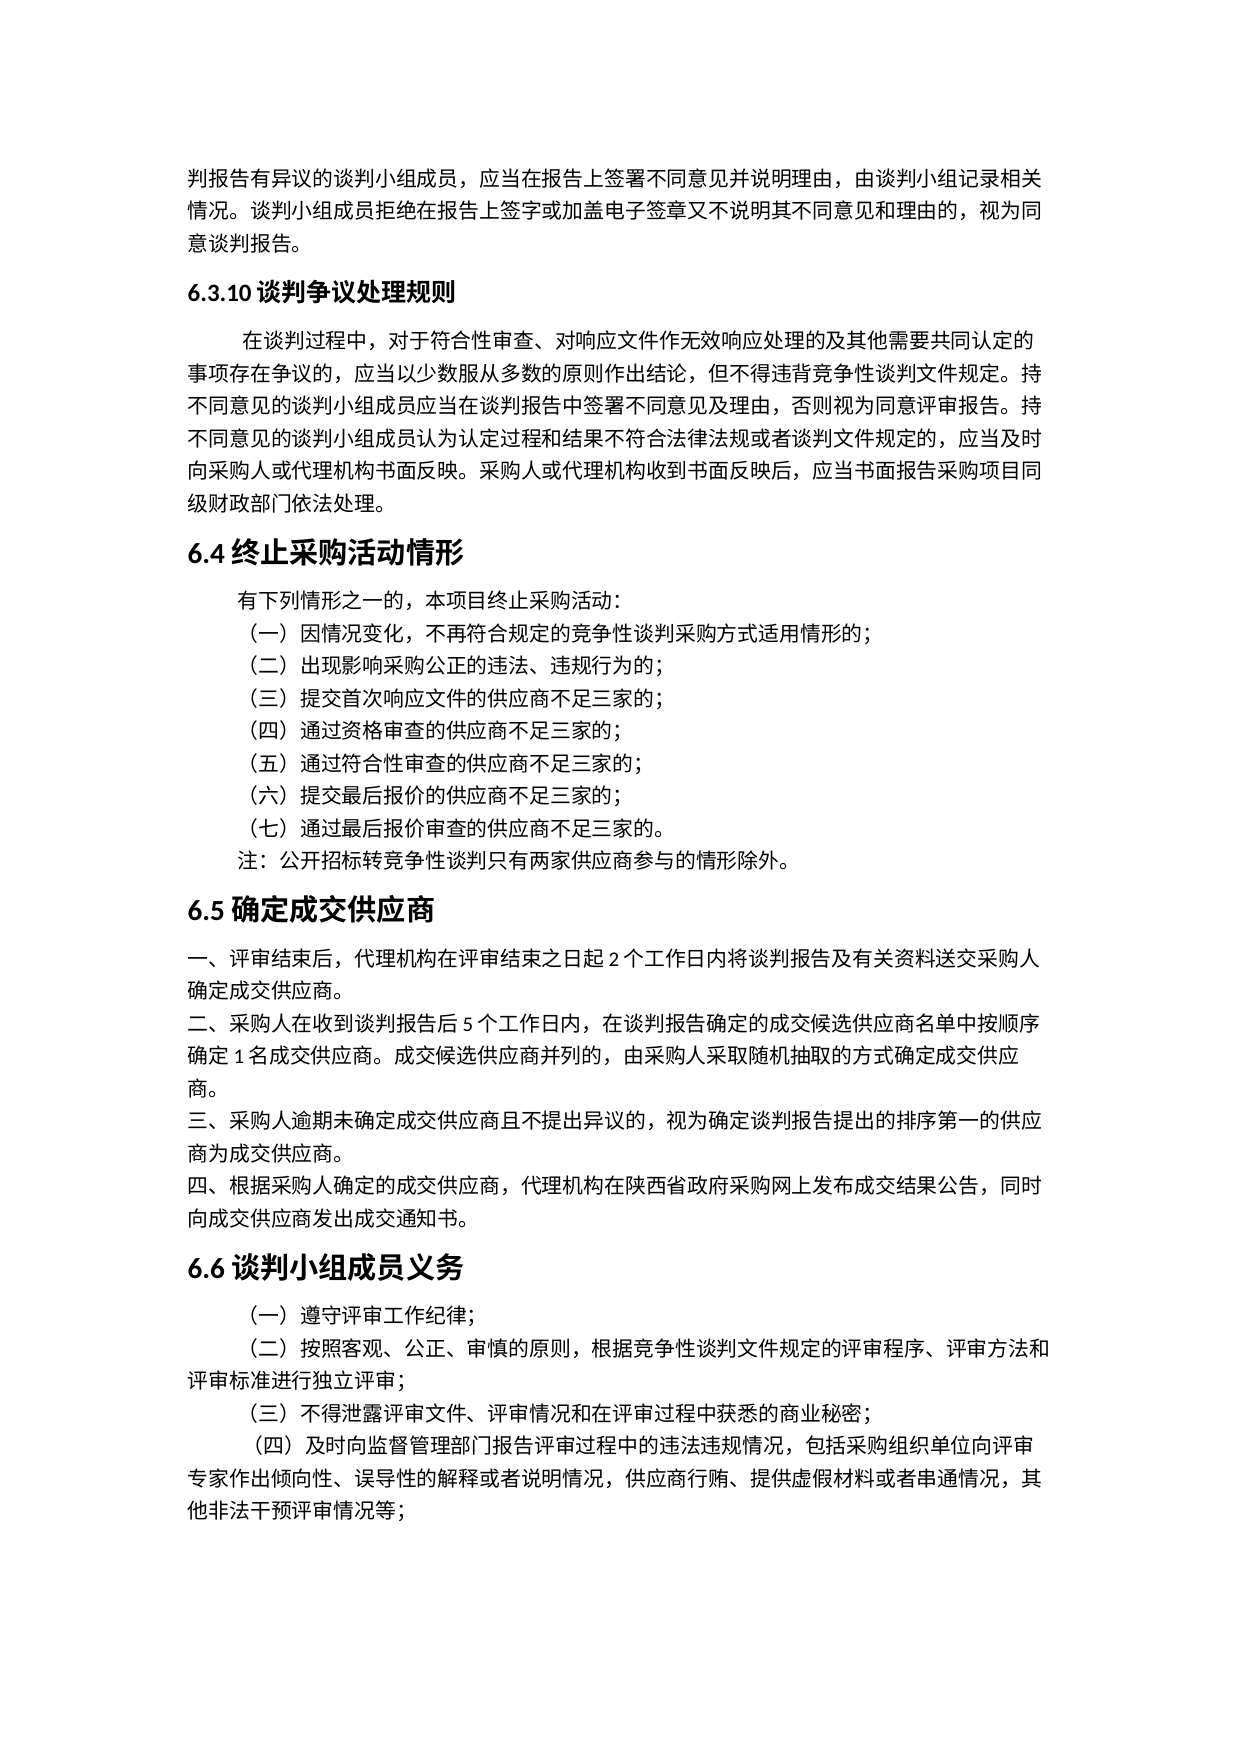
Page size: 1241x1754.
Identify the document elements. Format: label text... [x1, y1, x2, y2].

text 注：公开招标转竞争性谈判只有两家供应商参与的情形除外。 [187, 844, 1053, 877]
text （一）因情况变化，不再符合规定的竞争性谈判采购方式适用情形的； [187, 617, 1053, 649]
text （三）不得泄露评审文件、评审情况和在评审过程中获悉的商业秘密； [187, 1397, 1053, 1429]
text （二）按照客观、公正、审慎的原则，根据竞争性谈判文件规定的评审程序、评审方法和评审标准进行独立评审； [187, 1332, 1053, 1397]
text （五）通过符合性审查的供应商不足三家的； [187, 747, 1053, 779]
text （三）提交首次响应文件的供应商不足三家的； [187, 682, 1053, 714]
text （二）出现影响采购公正的违法、违规行为的； [187, 649, 1053, 682]
text 6.5确定成交供应商 [187, 877, 1053, 942]
text 6.6谈判小组成员义务 [187, 1234, 1053, 1299]
text 有下列情形之一的，本项目终止采购活动： [187, 584, 1053, 617]
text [187, 162, 1053, 259]
text 四、根据采购人确定的成交供应商，代理机构在陕西省政府采购网上发布成交结果公告，同时向成交供应商发出成交通知书。 [187, 1169, 1053, 1234]
text 二、采购人在收到谈判报告后5个工作日内，在谈判报告确定的成交候选供应商名单中按顺序确定1名成交供应商。成交候选供应商并列的，由采购人采取随机抽取的方式确定成交供应商。 [187, 1007, 1053, 1104]
text 在谈判过程中，对于符合性审查、对响应文件作无效响应处理的及其他需要共同认定的事项存在争议的，应当以少数服从多数的原则作出结论，但不得违背竞争性谈判文件规定。持不同意见的谈判小组成员应当在谈判报告中签署不同意见及理由，否则视为同意评审报告。持不同意见的谈判小组成员认为认定过程和结果不符合法律法规或者谈判文件规定的，应当及时向采购人或代理机构书面反映。采购人或代理机构收到书面反映后，应当书面报告采购项目同级财政部门依法处理。 [187, 324, 1053, 519]
text （四）及时向监督管理部门报告评审过程中的违法违规情况，包括采购组织单位向评审专家作出倾向性、误导性的解释或者说明情况，供应商行贿、提供虚假材料或者串通情况，其他非法干预评审情况等； [187, 1429, 1053, 1527]
text （七）通过最后报价审查的供应商不足三家的。 [187, 812, 1053, 844]
text 三、采购人逾期未确定成交供应商且不提出异议的，视为确定谈判报告提出的排序第一的供应商为成交供应商。 [187, 1104, 1053, 1169]
text 一、评审结束后，代理机构在评审结束之日起2个工作日内将谈判报告及有关资料送交采购人确定成交供应商。 [187, 942, 1053, 1007]
text 6.3.10谈判争议处理规则 [187, 259, 1053, 324]
text （四）通过资格审查的供应商不足三家的； [187, 714, 1053, 747]
text （一）遵守评审工作纪律； [187, 1299, 1053, 1332]
text （六）提交最后报价的供应商不足三家的； [187, 779, 1053, 812]
text 6.4终止采购活动情形 [187, 519, 1053, 584]
